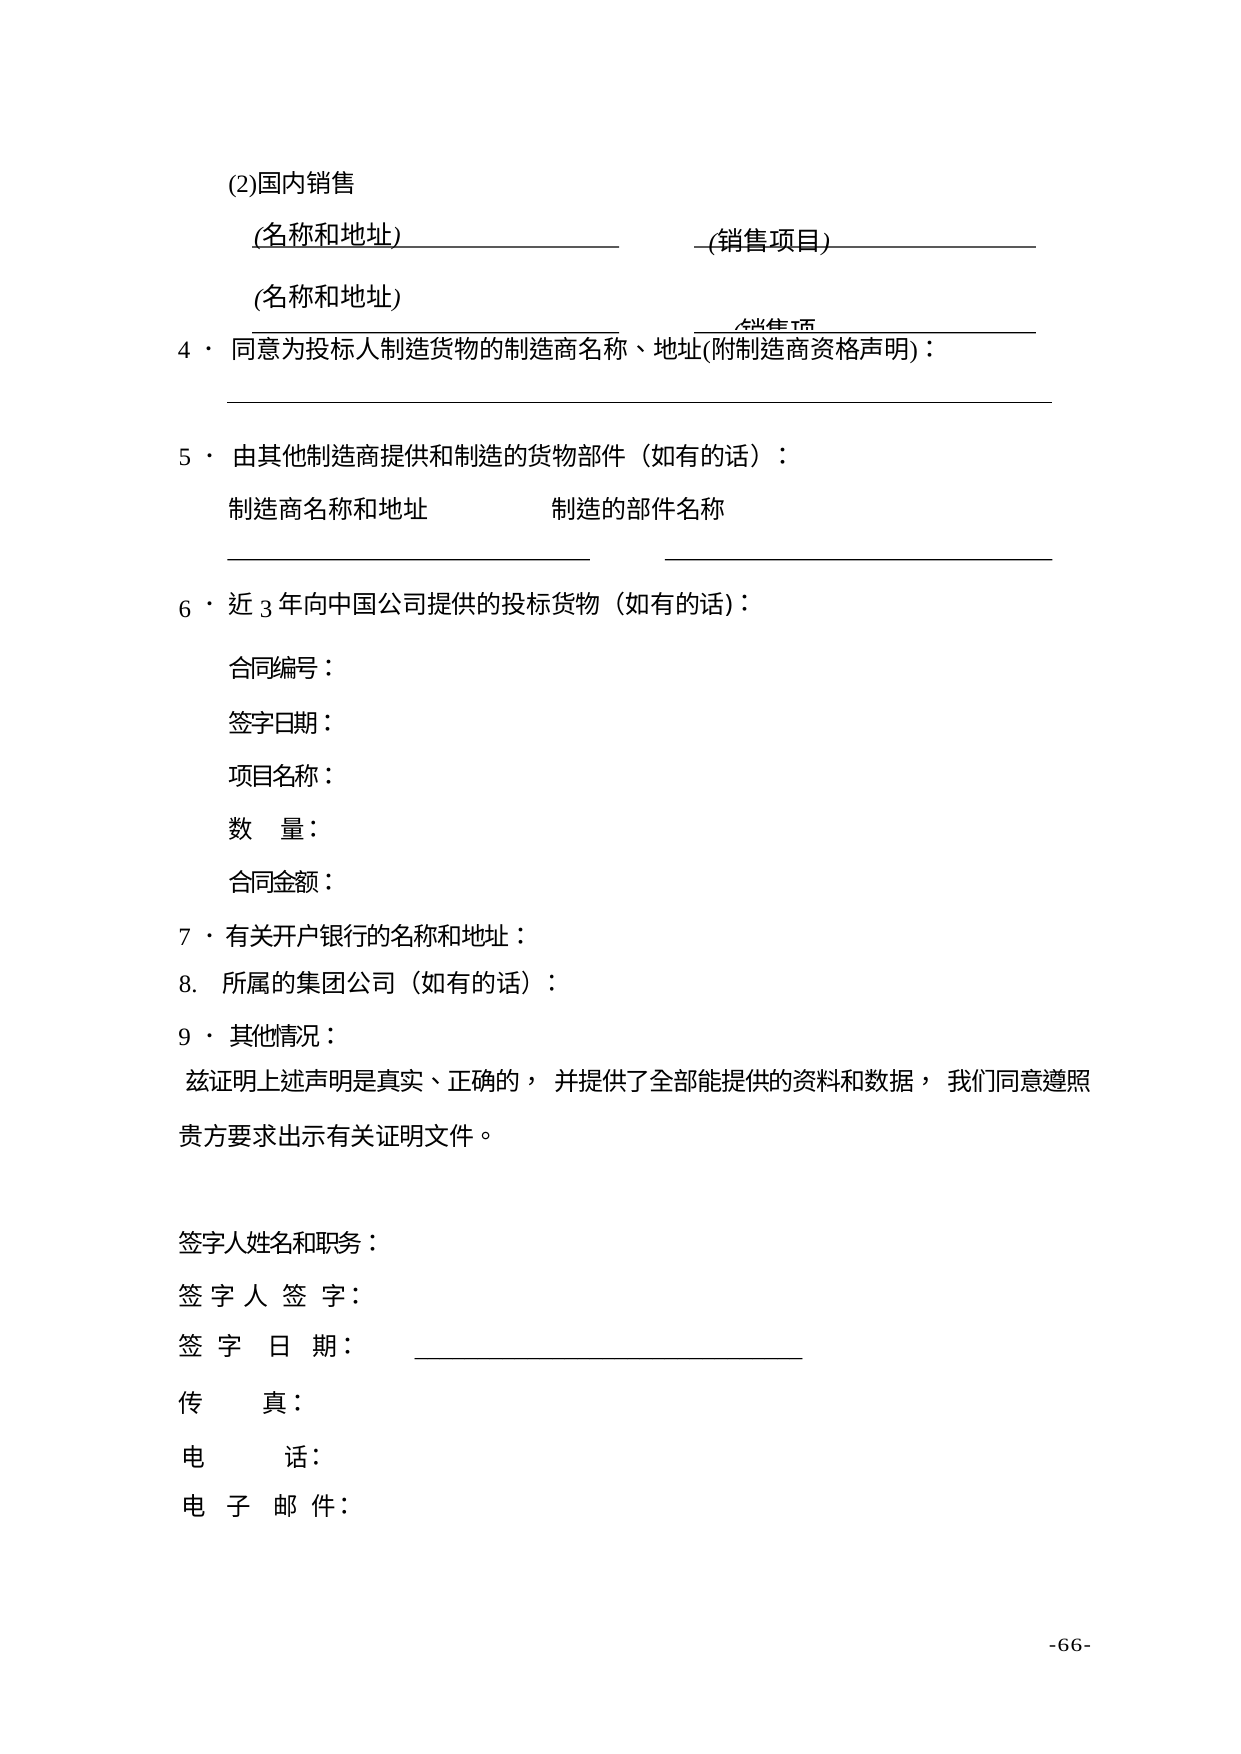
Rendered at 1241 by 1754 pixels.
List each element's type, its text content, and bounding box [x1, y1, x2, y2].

text 电 话： [181, 1441, 1093, 1472]
text 数 量： [228, 814, 1093, 844]
text 签 字 日 期： [178, 1334, 1093, 1361]
text 5 ． 由其他制造商提供和制造的货物部件（如有的话）： [178, 441, 1093, 471]
text 项目名称： [228, 760, 1093, 791]
text (2)国内销售 [228, 169, 698, 198]
text 6 ． 近 3 年向中国公司提供的投标货物（如有的话)： [178, 600, 1093, 652]
text 合同编号： [228, 652, 1093, 683]
text 9 ． 其他情况： [178, 1021, 1093, 1052]
text 合同金额： [228, 867, 1093, 898]
text 贵方要求出示有关证明文件。 [178, 1121, 1093, 1152]
text 制造商名称和地址 制造的部件名称 [228, 494, 1093, 525]
text 签 字 人 签 字： [178, 1281, 1093, 1312]
text (名称和地址) [254, 222, 698, 250]
text (名称和地址) [254, 282, 1093, 312]
text 兹证明上述声明是真实、正确的， 并提供了全部能提供的资料和数据， 我们同意遵照 [178, 1074, 1093, 1121]
text 7 ． 有关开户银行的名称和地址： [178, 921, 1093, 952]
text 8. 所属的集团公司（如有的话）： [179, 968, 1093, 998]
text 电 子 邮 件： [181, 1494, 1093, 1521]
text 签字人姓名和职务： [178, 1226, 1093, 1260]
text (销售项目) [708, 228, 1093, 256]
text 传 真： [178, 1387, 1093, 1418]
text 4 ． 同意为投标人制造货物的制造商名称、地址(附制造商资格声明)： [178, 335, 1093, 365]
text 签字日期： [228, 706, 1093, 740]
